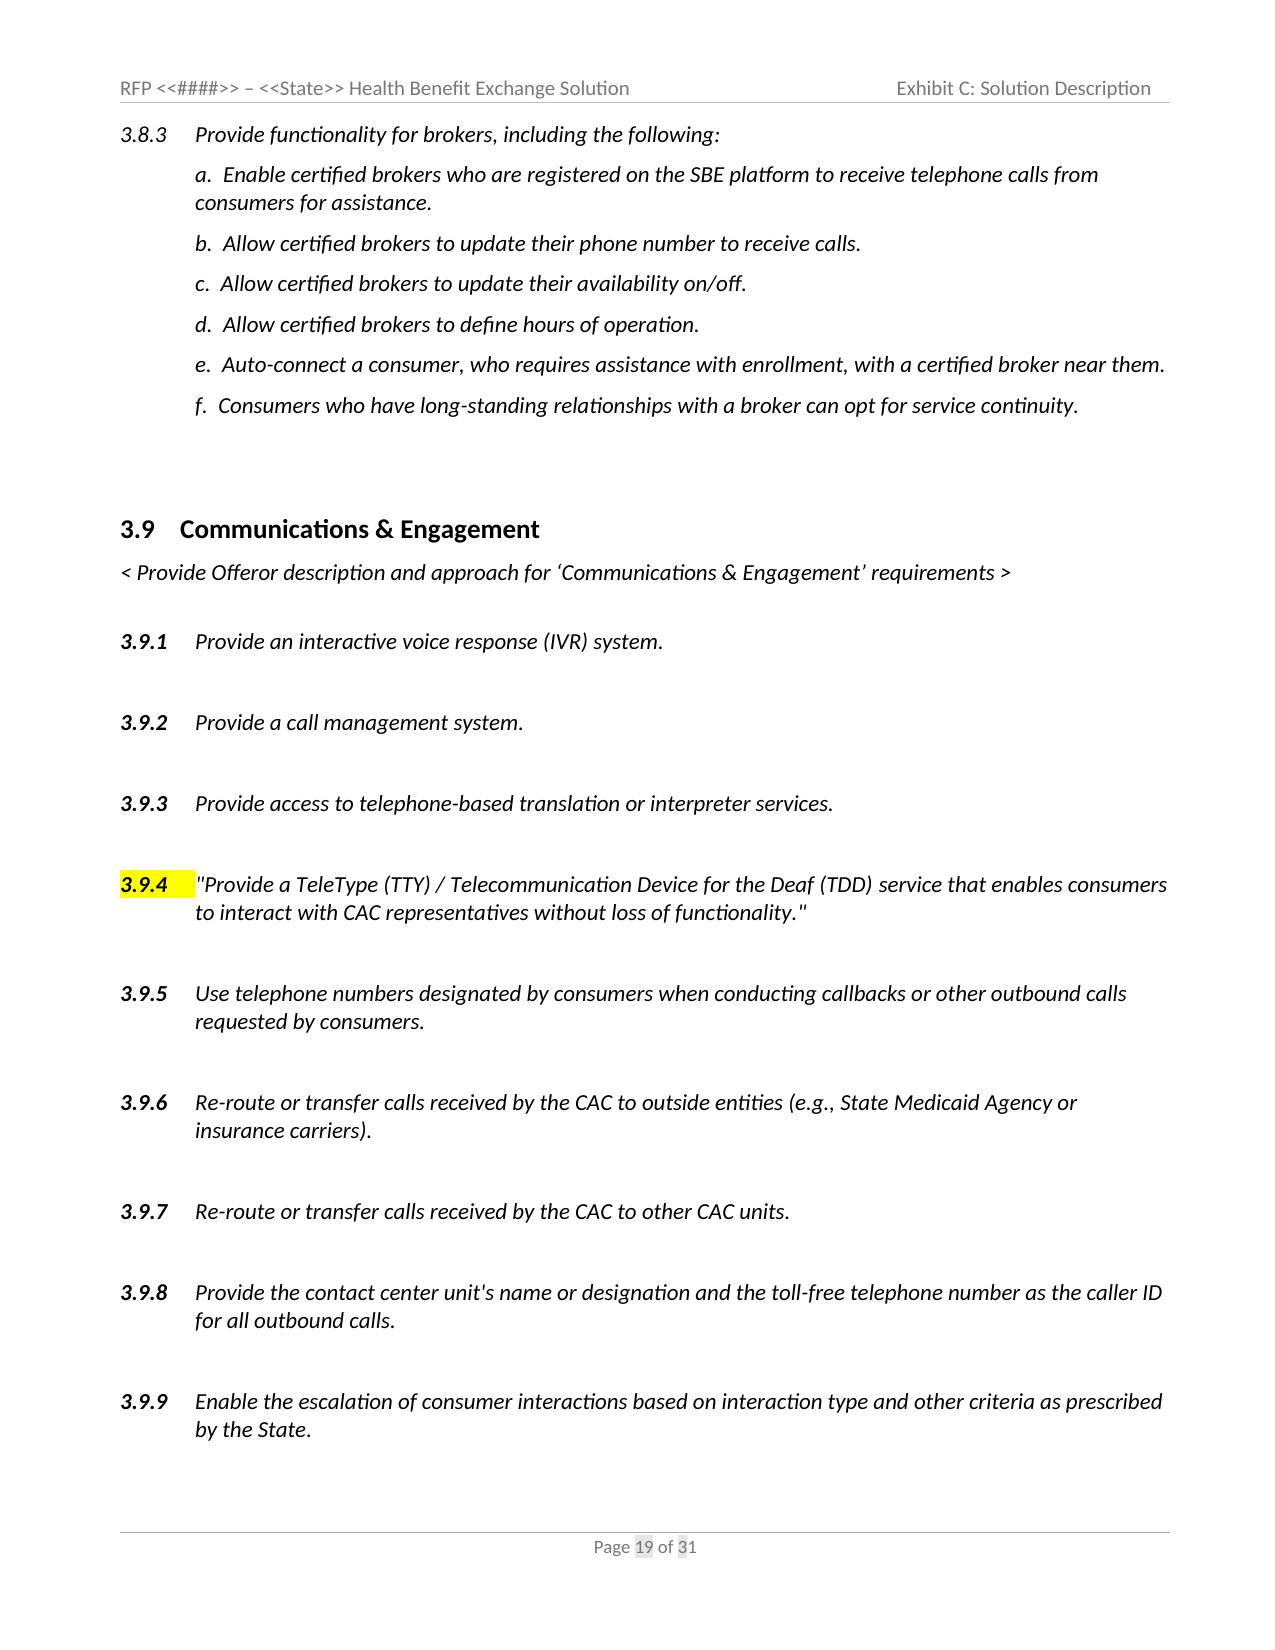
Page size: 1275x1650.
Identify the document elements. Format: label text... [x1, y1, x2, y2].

subtitle e. Auto-connect a consumer, who requires assistance with enrollment, with a certified broker near them. [195, 351, 1170, 379]
subtitle c. Allow certified brokers to update their availability on/off. [195, 269, 1170, 298]
subtitle f. Consumers who have long-standing relationships with a broker can opt for service continuity. [195, 391, 1170, 419]
subtitle b. Allow certified brokers to update their phone number to receive calls. [195, 229, 1170, 257]
subtitle a. Enable certified brokers who are registered on the SBE platform to receive telephone calls from consumers for assistance. [195, 161, 1170, 217]
subtitle Enable the escalation of consumer interactions based on interaction type and other criteria as prescribed by the State. [120, 1387, 1170, 1443]
subtitle Provide an interactive voice response (IVR) system. [120, 627, 1170, 655]
subtitle Re-route or transfer calls received by the CAC to other CAC units. [120, 1197, 1170, 1225]
text < Provide Offeror description and approach for ‘Communications & Engagement’ requirements > [120, 558, 1170, 586]
subtitle Communications & Engagement [120, 513, 1170, 546]
subtitle d. Allow certified brokers to define hours of operation. [195, 310, 1170, 338]
subtitle Provide a call management system. [120, 708, 1170, 736]
subtitle Provide access to telephone-based translation or interpreter services. [120, 789, 1170, 817]
subtitle Use telephone numbers designated by consumers when conducting callbacks or other outbound calls requested by consumers. [120, 979, 1170, 1035]
subtitle Re-route or transfer calls received by the CAC to outside entities (e.g., State Medicaid Agency or insurance carriers). [120, 1088, 1170, 1144]
subtitle Provide functionality for brokers, including the following: [120, 120, 1170, 148]
subtitle "Provide a TeleType (TTY) / Telecommunication Device for the Deaf (TDD) service that enables consumers to interact with CAC representatives without loss of functionality." [120, 870, 1170, 926]
subtitle Provide the contact center unit's name or designation and the toll-free telephone number as the caller ID for all outbound calls. [120, 1278, 1170, 1334]
